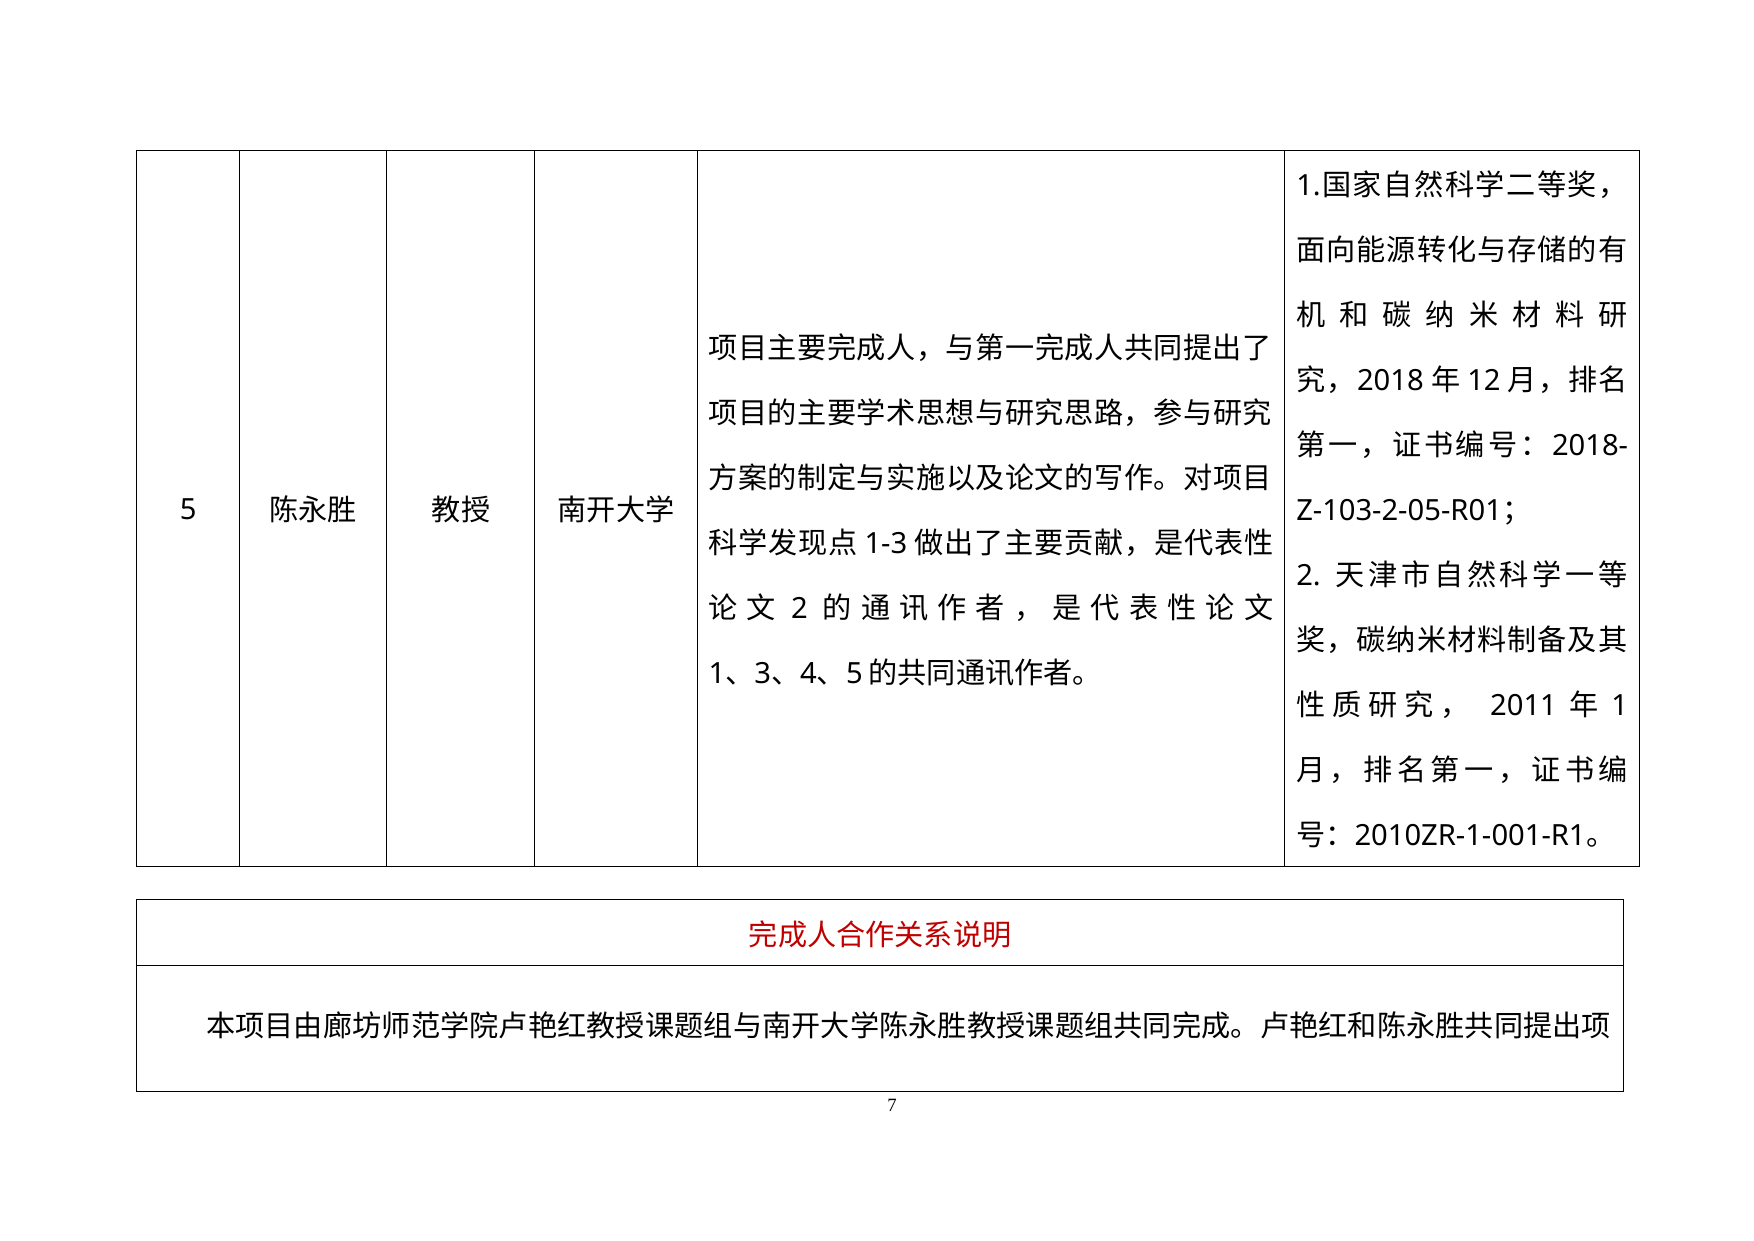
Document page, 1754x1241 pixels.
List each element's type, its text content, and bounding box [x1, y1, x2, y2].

table_header 完成人合作关系说明 [137, 900, 1623, 965]
table_cell 南开大学 [535, 151, 697, 866]
table_cell 1.国家自然科学二等奖，面向能源转化与存储的有机和碳纳米材料研究，2018年12月，排名第一，证书编号：2018-Z-103-2-05-R01； 2. 天津市自然科学一等奖，碳纳米材料制备及其性质研究， 2011年1月，排名第一，证书编号：2010ZR-1-001-R1。 [1285, 151, 1639, 866]
table_cell 5 [137, 151, 239, 866]
table_cell 教授 [387, 151, 534, 866]
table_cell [137, 966, 1623, 1091]
table_cell 项目主要完成人，与第一完成人共同提出了项目的主要学术思想与研究思路，参与研究方案的制定与实施以及论文的写作。对项目科学发现点1-3做出了主要贡献，是代表性论文2的通讯作者，是代表性论文1、3、4、5的共同通讯作者。 [698, 151, 1284, 866]
table_cell 陈永胜 [240, 151, 386, 866]
